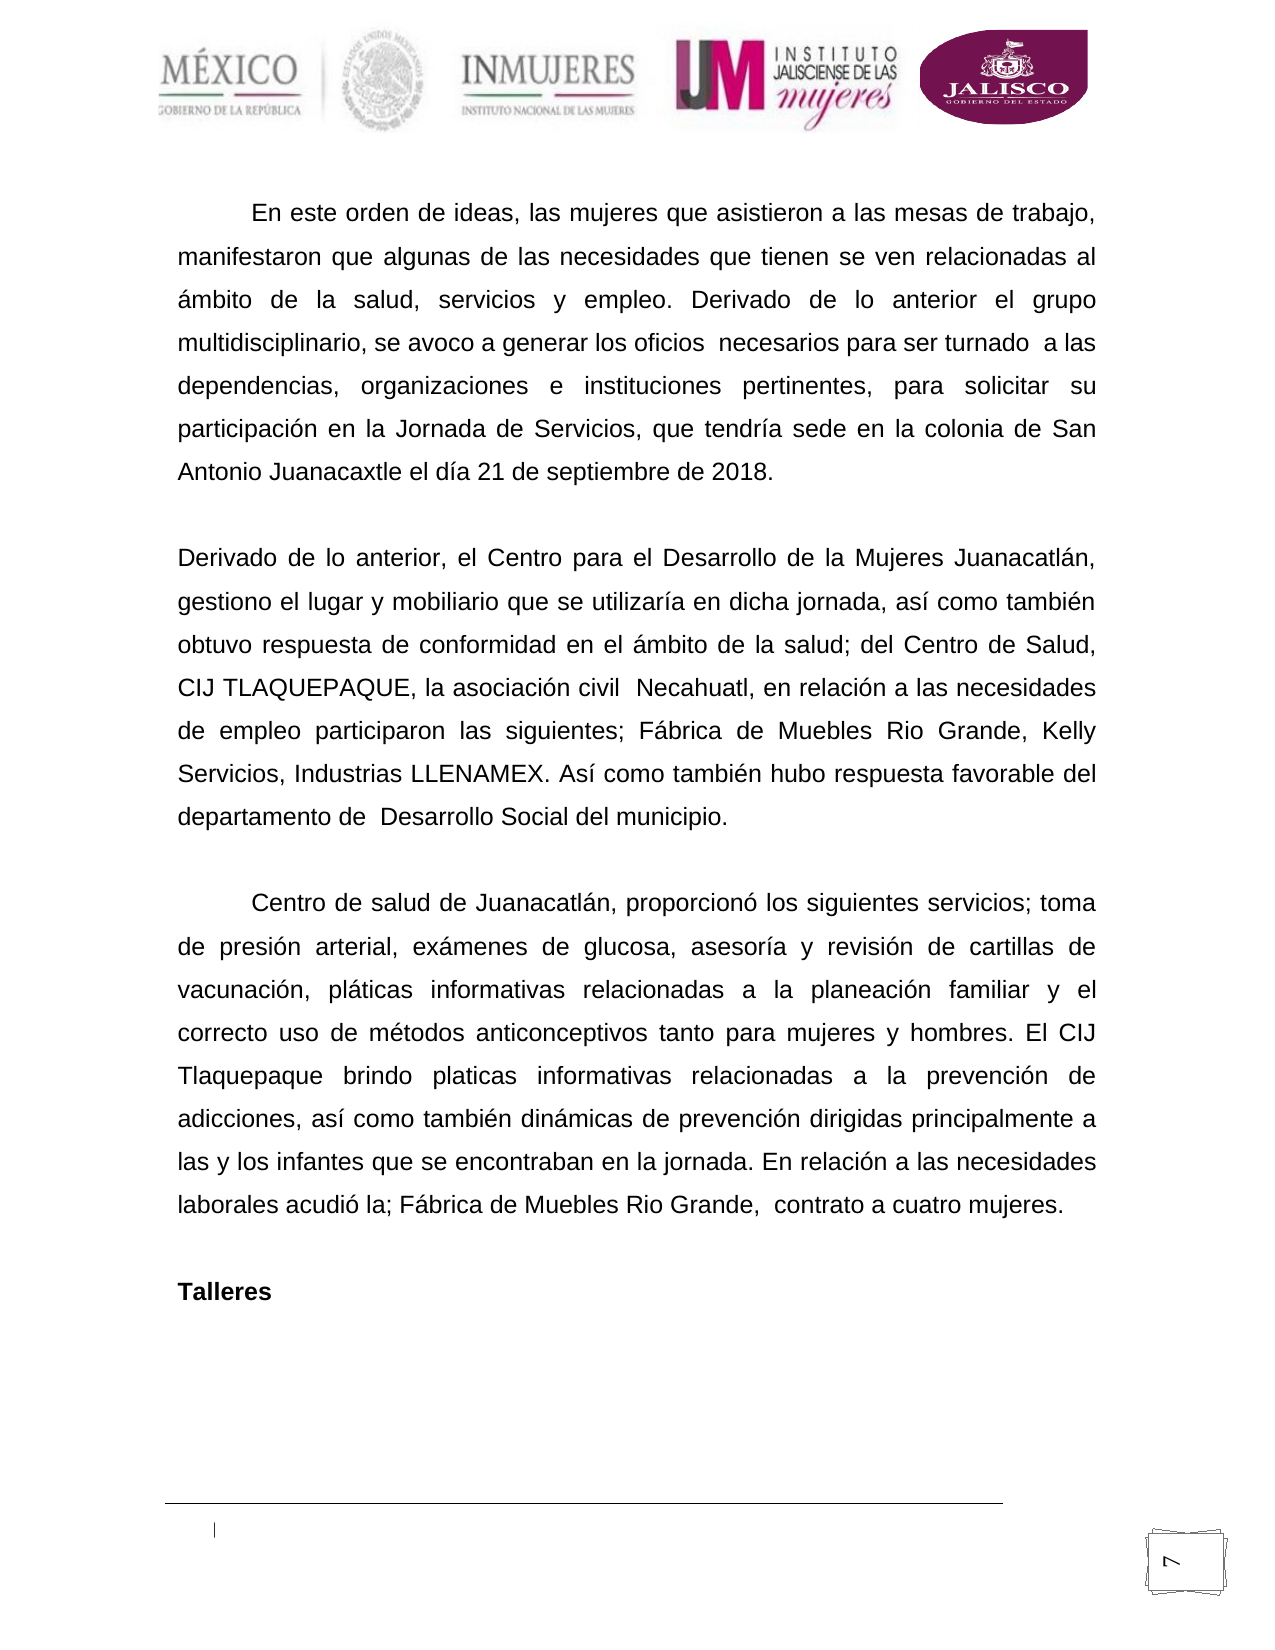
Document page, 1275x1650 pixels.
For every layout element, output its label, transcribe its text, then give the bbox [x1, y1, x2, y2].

text En este orden de ideas, las mujeres que asistieron a las mesas de trabajo, manifestaron que algunas de las necesidades que tienen se ven relacionadas al ámbito de la salud, servicios y empleo. Derivado de lo anterior el grupo multidisciplinario, se avoco a generar los oficios necesarios para ser turnado a las dependencias, organizaciones e instituciones pertinentes, para solicitar su participación en la Jornada de Servicios, que tendría sede en la colonia de San Antonio Juanacaxtle el día 21 de septiembre de 2018. [177, 198, 1098, 486]
text Centro de salud de Juanacatlán, proporcionó los siguientes servicios; toma de presión arterial, exámenes de glucosa, asesoría y revisión de cartillas de vacunación, pláticas informativas relacionadas a la planeación familiar y el correcto uso de métodos anticonceptivos tanto para mujeres y hombres. El CIJ Tlaquepaque brindo platicas informativas relacionadas a la prevención de adicciones, así como también dinámicas de prevención dirigidas principalmente a las y los infantes que se encontraban en la jornada. En relación a las necesidades laborales acudió la; Fábrica de Muebles Rio Grande, contrato a cuatro mujeres. [177, 888, 1098, 1219]
text Derivado de lo anterior, el Centro para el Desarrollo de la Mujeres Juanacatlán, gestiono el lugar y mobiliario que se utilizaría en dicha jornada, así como también obtuvo respuesta de conformidad en el ámbito de la salud; del Centro de Salud, CIJ TLAQUEPAQUE, la asociación civil Necahuatl, en relación a las necesidades de empleo participaron las siguientes; Fábrica de Muebles Rio Grande, Kelly Servicios, Industrias LLENAMEX. Así como también hubo respuesta favorable del departamento de Desarrollo Social del municipio. [177, 543, 1098, 831]
text Talleres [177, 1276, 1098, 1305]
picture [918, 29, 1088, 124]
